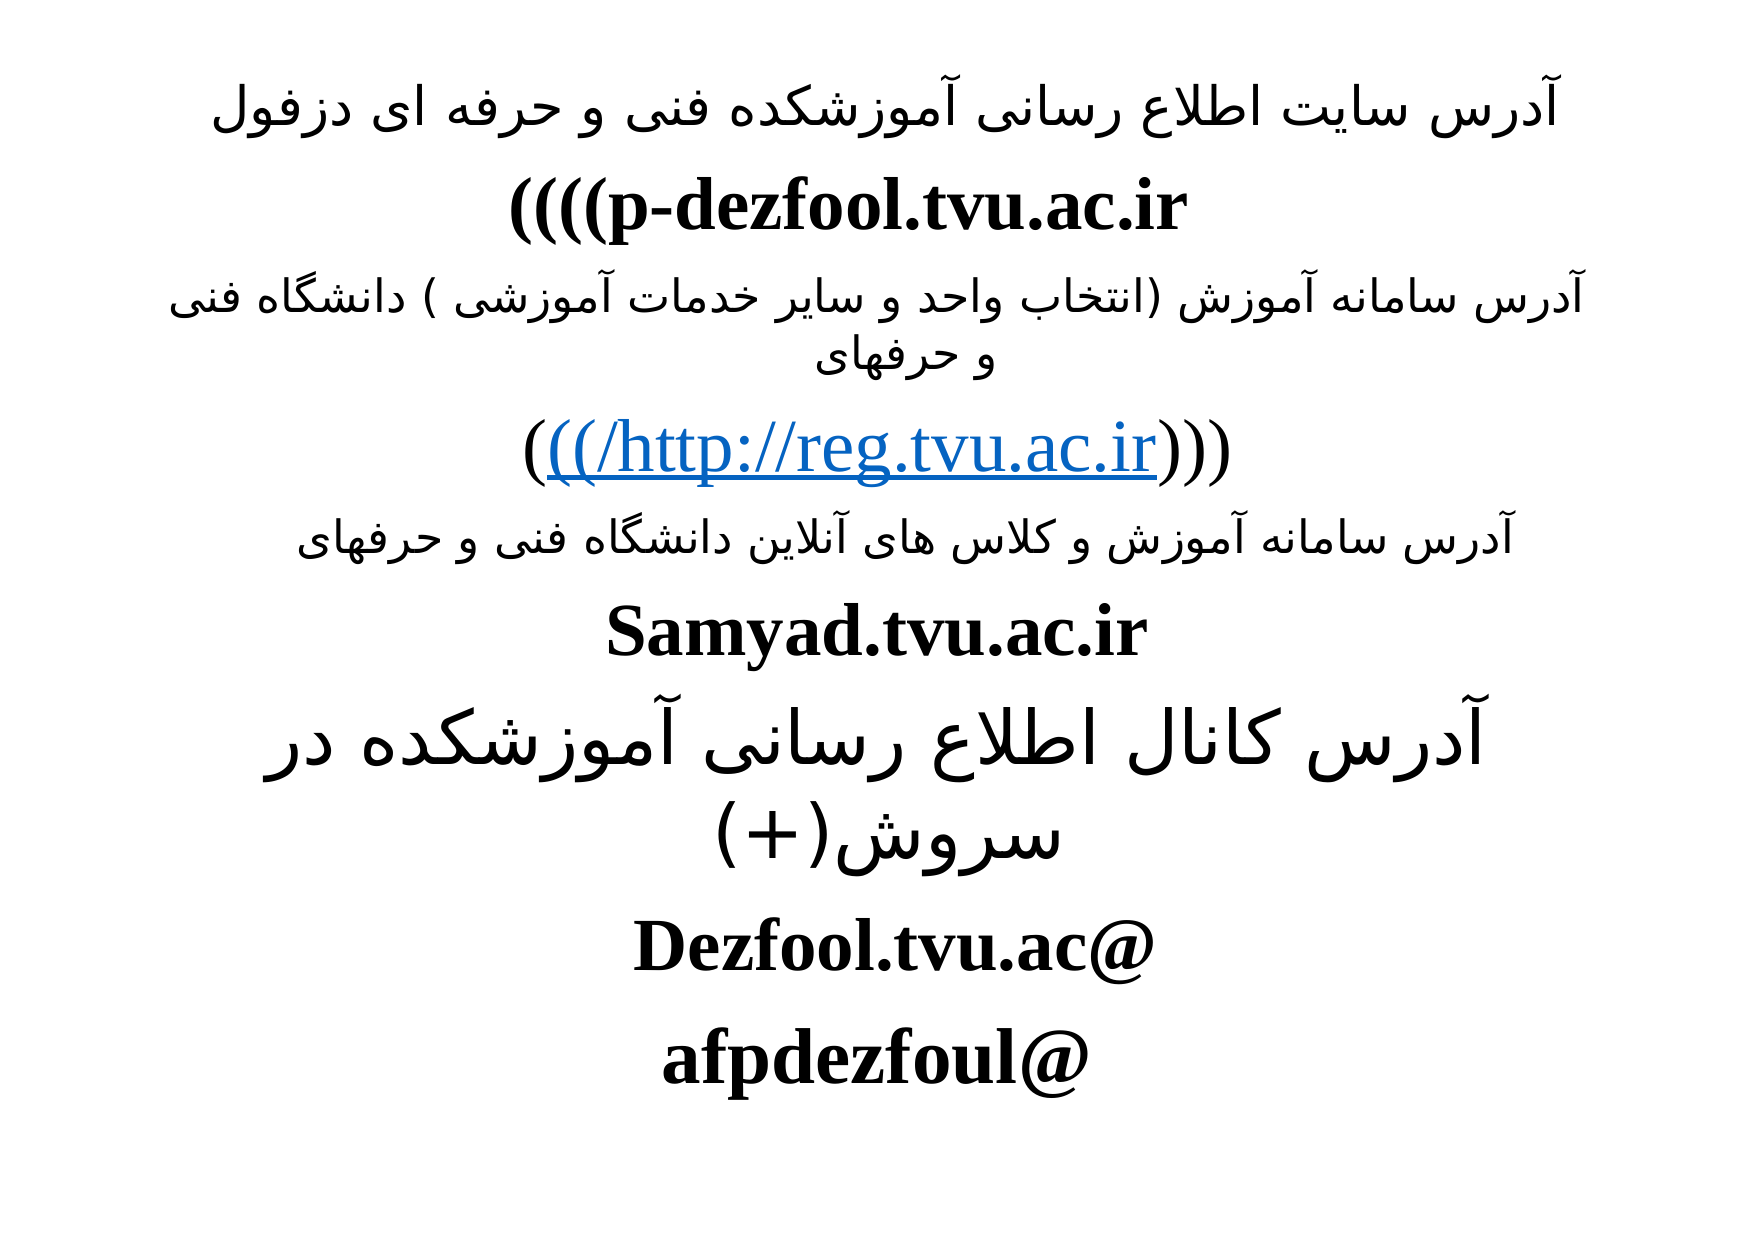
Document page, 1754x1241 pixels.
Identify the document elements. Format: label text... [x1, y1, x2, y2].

text Samyad.tvu.ac.ir [150, 585, 1604, 671]
text آدرس سایت اطلاع رسانی آموزشکده فنی و حرفه ای دزفول [150, 75, 1604, 138]
text @Dezfool.tvu.ac [150, 900, 1604, 986]
text p-dezfool.tvu.ac.ir)))) [150, 160, 1604, 246]
text (((http://reg.tvu.ac.ir/))) [150, 401, 1604, 487]
text @afpdezfoul [150, 1010, 1604, 1101]
text آدرس سامانه آموزش (انتخاب واحد و سایر خدمات آموزشی ) دانشگاه فنی و حرفه‏ای [150, 269, 1604, 380]
text آدرس کانال اطلاع رسانی آموزشکده در سروش(+) [150, 695, 1604, 876]
text آدرس سامانه آموزش و کلاس های آنلاین دانشگاه فنی و حرفه‏ای [150, 511, 1604, 564]
